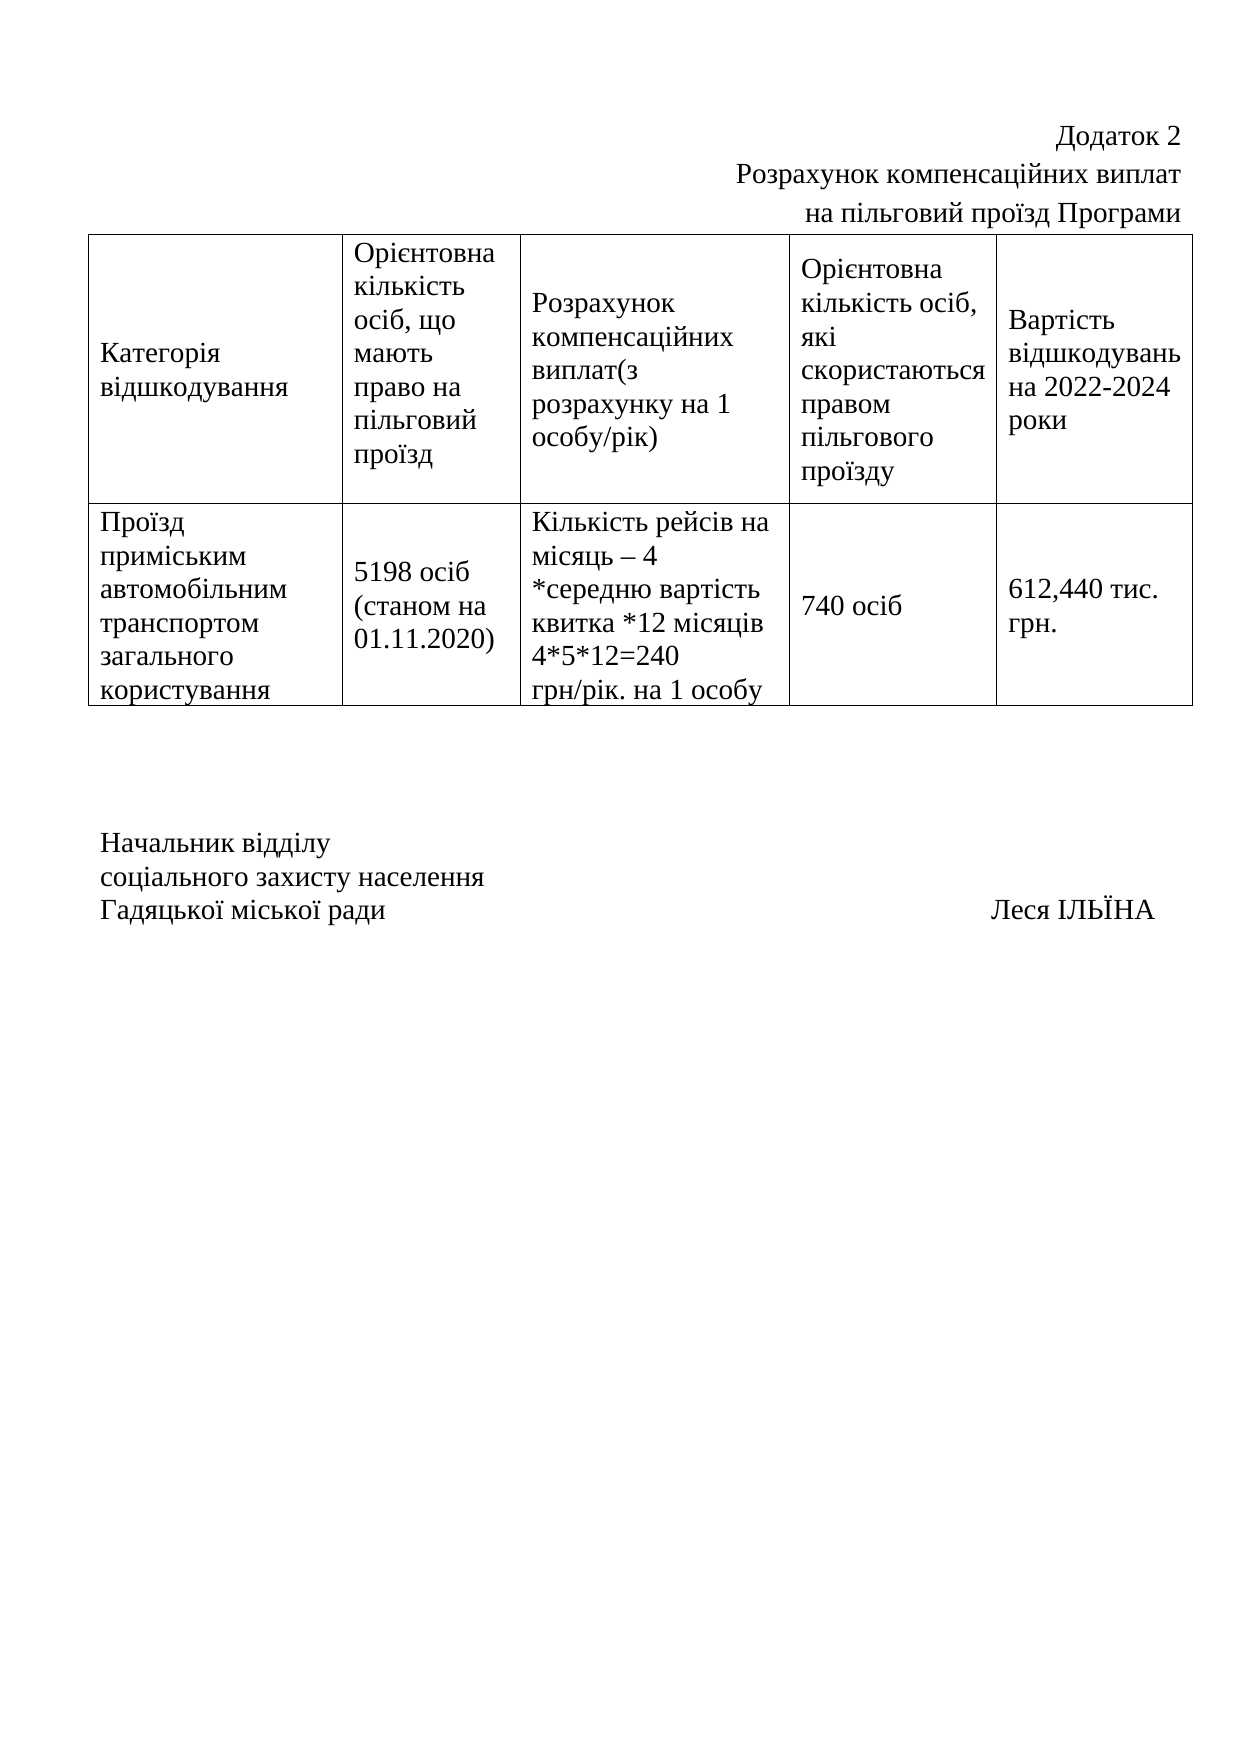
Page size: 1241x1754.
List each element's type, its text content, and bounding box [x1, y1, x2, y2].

table_header Орієнтовна кількість осіб, які скористаються правом пільгового проїзду [790, 235, 996, 503]
table_header Вартість відшкодувань на 2022-2024 роки [997, 235, 1192, 503]
table_header Категорія відшкодування [89, 235, 342, 503]
text на пільговий проїзд Програми [177, 195, 1181, 229]
table_header Орієнтовна кількість осіб, що мають право на пільговий проїзд [343, 235, 520, 503]
table_cell 612,440 тис. грн. [997, 504, 1192, 705]
table_cell 5198 осіб (станом на 01.11.2020) [343, 504, 520, 705]
table_cell Кількість рейсів на місяць – 4 *середню вартість квитка *12 місяців 4*5*12=240 грн/рік. на 1 особу [521, 504, 789, 705]
text Розрахунок компенсаційних виплат [177, 157, 1181, 190]
table_cell 740 осіб [790, 504, 996, 705]
table_cell Проїзд приміським автомобільним транспортом загального користування [89, 504, 342, 705]
text Додаток 2 [177, 118, 1181, 152]
table_header Начальник відділу соціального захисту населення Гадяцької міської ради [89, 825, 679, 926]
table_header Леся ІЛЬЇНА [679, 825, 1166, 926]
table_header Розрахунок компенсаційних виплат(з розрахунку на 1 особу/рік) [521, 235, 789, 503]
